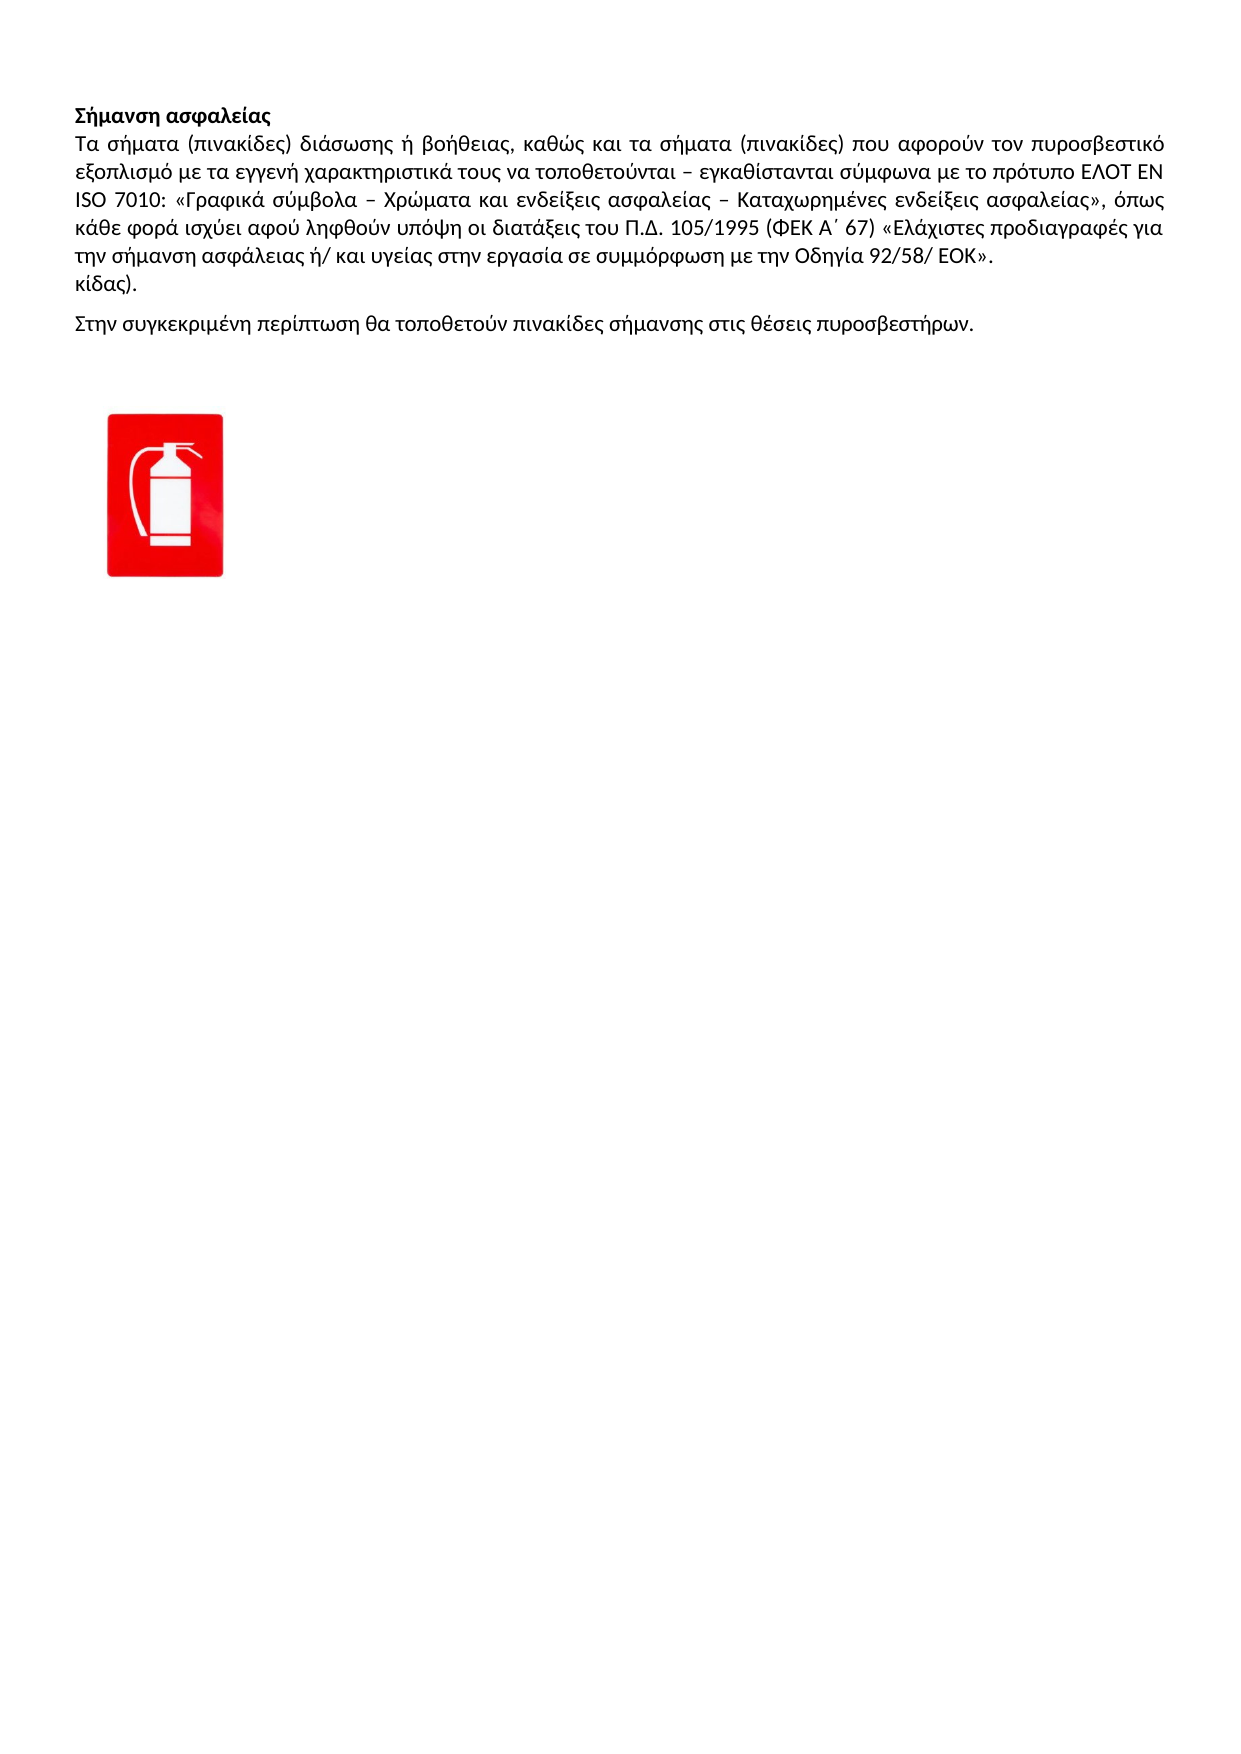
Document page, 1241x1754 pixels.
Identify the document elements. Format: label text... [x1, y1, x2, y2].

subtitle Σήμανση ασφαλείας [75, 101, 1207, 129]
text Τα σήματα (πινακίδες) διάσωσης ή βοήθειας, καθώς και τα σήματα (πινακίδες) που αφορούν τον πυροσβεστικό εξοπλισμό με τα εγγενή χαρακτηριστικά τους να τοποθετούνται – εγκαθίστανται σύμφωνα με το πρότυπο ΕΛΟΤ ΕΝ ISO 7010: «Γραφικά σύμβολα – Χρώματα και ενδείξεις ασφαλείας – Καταχωρημένες ενδείξεις ασφαλείας», όπως κάθε φορά ισχύει αφού ληφθούν υπόψη οι διατάξεις του Π.Δ. 105/1995 (ΦΕΚ Α΄ 67) «Ελάχιστες προδιαγραφές για την σήμανση ασφάλειας ή/ και υγείας στην εργασία σε συμμόρφωση με την Οδηγία 92/58/ EOK». [75, 129, 1166, 269]
picture [102, 406, 226, 579]
text κίδας). [75, 269, 1207, 297]
text Στην συγκεκριμένη περίπτωση θα τοποθετούν πινακίδες σήμανσης στις θέσεις πυροσβεστήρων. [75, 309, 1207, 337]
